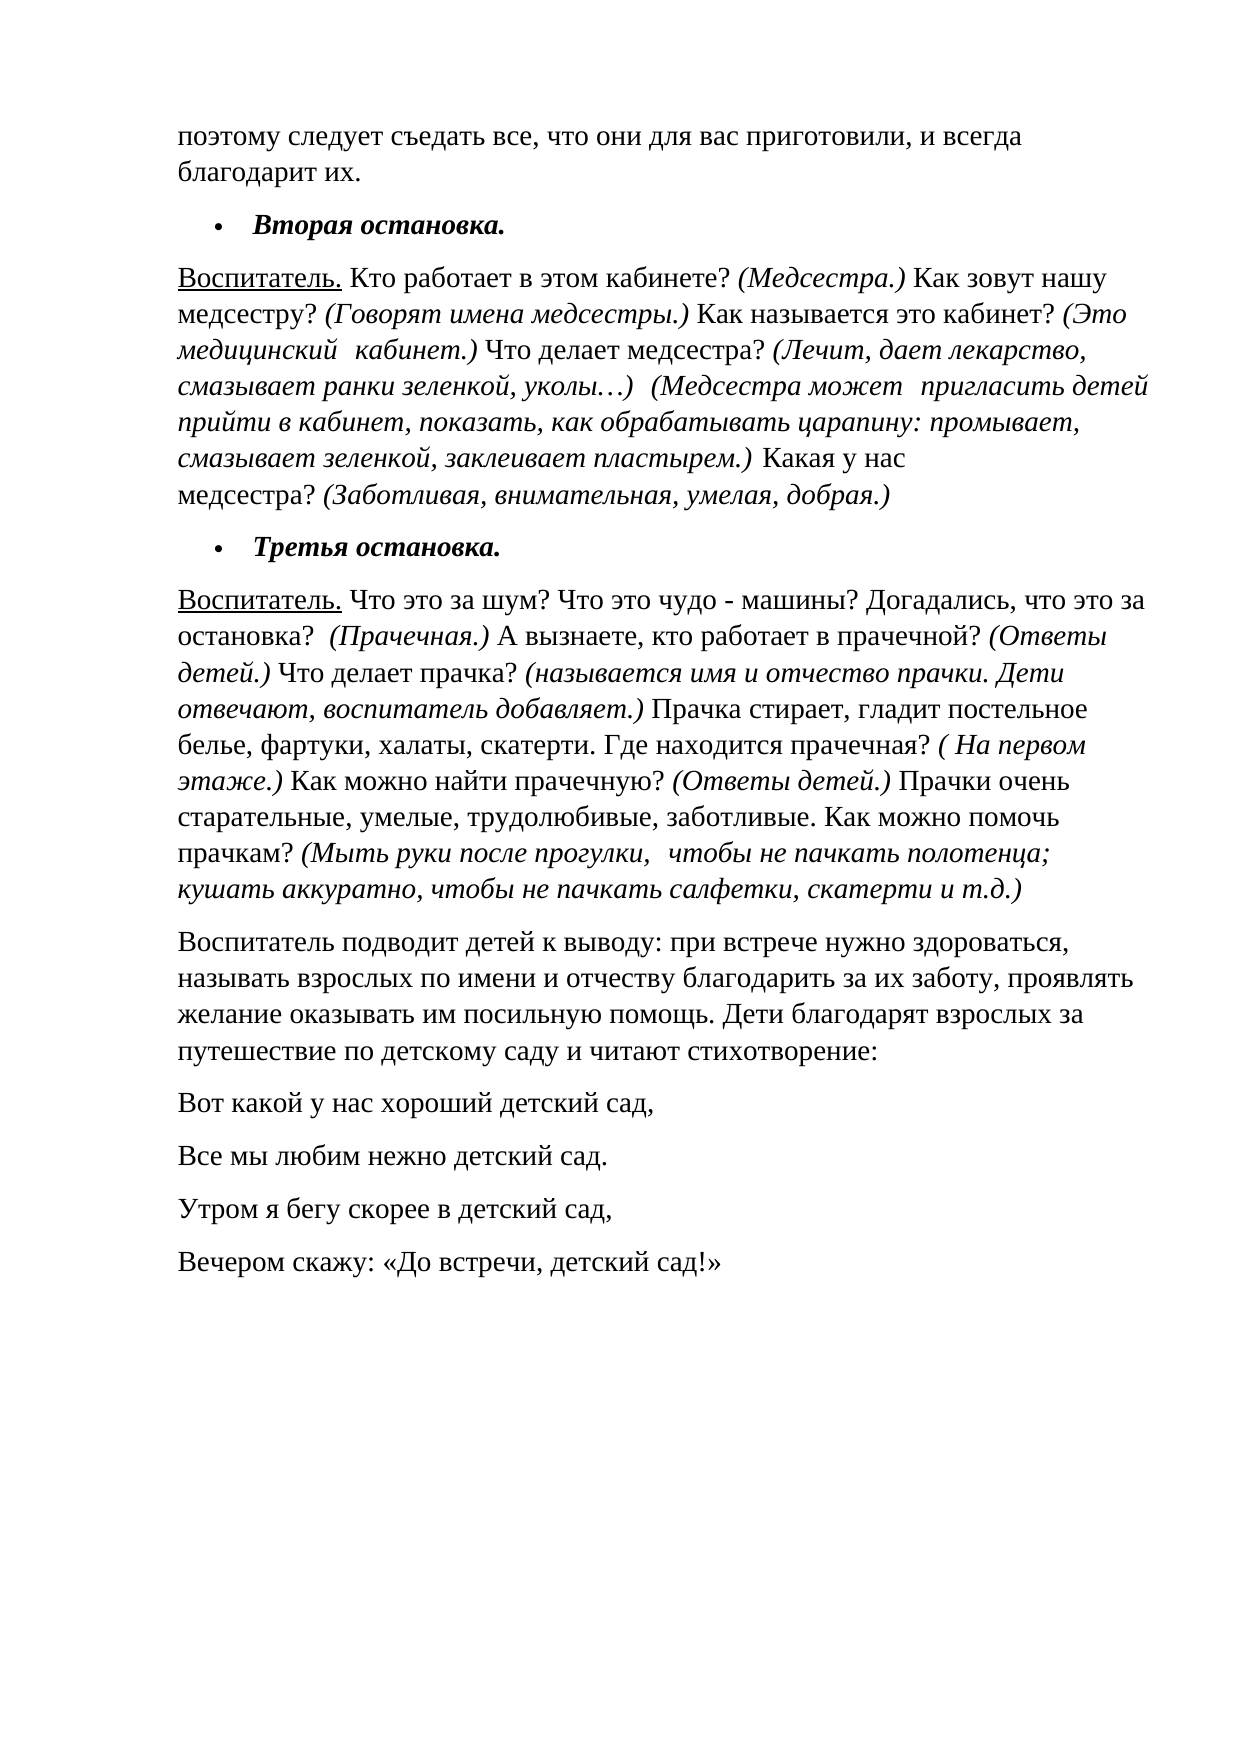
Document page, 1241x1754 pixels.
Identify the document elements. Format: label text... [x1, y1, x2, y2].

text Все мы любим нежно детский сад. [177, 1138, 1152, 1172]
text Воспитатель. Кто работает в этом кабинете? (Медсестра.) Как зовут нашу медсестру? (Говорят имена медсестры.) Как называется это кабинет? (Это медицинский кабинет.) Что делает медсестра? (Лечит, дает лекарство, смазывает ранки зеленкой, уколы…) (Медсестра может пригласить детей прийти в кабинет, показать, как обрабатывать царапину: промывает, смазывает зеленкой, заклеивает пластырем.) Какая у нас медсестра? (Заботливая, внимательная, умелая, добрая.) [177, 260, 1152, 510]
text Вечером скажу: «До встречи, детский сад!» [177, 1244, 1152, 1278]
text Утром я бегу скорее в детский сад, [177, 1191, 1152, 1225]
text Вот какой у нас хороший детский сад, [177, 1086, 1152, 1119]
text Воспитатель. Что это за шум? Что это чудо - машины? Догадались, что это за остановка? (Прачечная.) А вызнаете, кто работает в прачечной? (Ответы детей.) Что делает прачка? (называется имя и отчество прачки. Дети отвечают, воспитатель добавляет.) Прачка стирает, гладит постельное белье, фартуки, халаты, скатерти. Где находится прачечная? ( На первом этаже.) Как можно найти прачечную? (Ответы детей.) Прачки очень старательные, умелые, трудолюбивые, заботливые. Как можно помочь прачкам? (Мыть руки после прогулки, чтобы не пачкать полотенца; кушать аккуратно, чтобы не пачкать салфетки, скатерти и т.д.) [177, 582, 1152, 905]
text Воспитатель подводит детей к выводу: при встрече нужно здороваться, называть взрослых по имени и отчеству благодарить за их заботу, проявлять желание оказывать им посильную помощь. Дети благодарят взрослых за путешествие по детскому саду и читают стихотворение: [177, 924, 1152, 1066]
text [177, 118, 1152, 188]
list Третья остановка. [215, 529, 1152, 563]
list Вторая остановка. [215, 207, 1152, 241]
